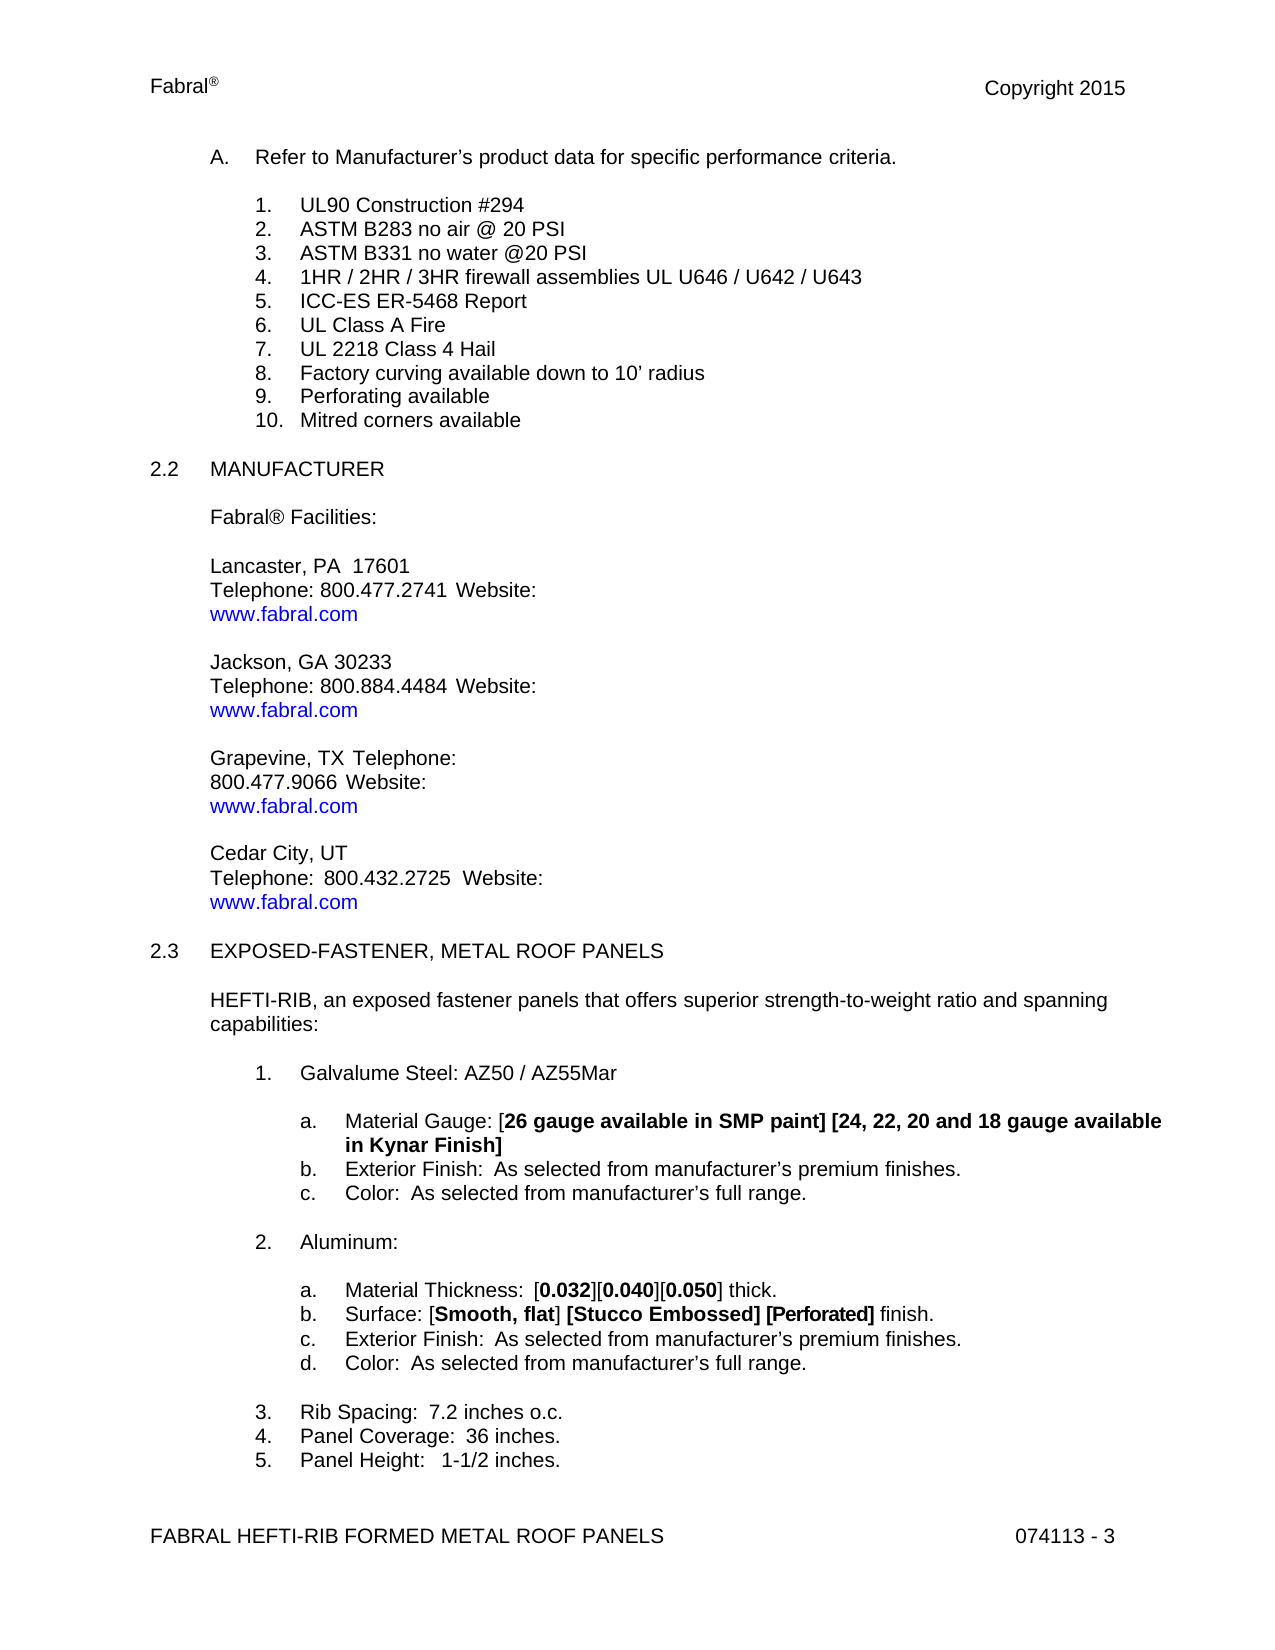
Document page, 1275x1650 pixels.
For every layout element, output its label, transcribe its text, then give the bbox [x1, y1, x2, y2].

list ASTM B283 no air @ 20 PSI [255, 217, 1167, 241]
list Aluminum: [255, 1230, 1167, 1254]
list Color: As selected from manufacturer’s full range. [300, 1181, 1167, 1205]
text Telephone: 800.477.2741 Website: www.fabral.com [210, 577, 553, 625]
text Lancaster, PA 17601 [210, 553, 1167, 577]
list Refer to Manufacturer’s product data for specific performance criteria. [210, 145, 1167, 169]
text Cedar City, UT [210, 842, 1167, 866]
list ASTM B331 no water @20 PSI [255, 241, 1167, 264]
list ICC-ES ER-5468 Report [255, 288, 1167, 312]
list MANUFACTURER Fabral® Facilities: [150, 457, 421, 529]
list Material Thickness: [0.032][0.040][0.050] thick. [300, 1279, 1167, 1303]
list UL90 Construction #294 [255, 193, 1167, 217]
text Telephone: 800.432.2725 Website: www.fabral.com [210, 866, 553, 913]
list 1HR / 2HR / 3HR firewall assemblies UL U646 / U642 / U643 [255, 264, 1167, 288]
text Grapevine, TX Telephone: 800.477.9066 Website: www.fabral.com [210, 746, 477, 818]
list EXPOSED-FASTENER, METAL ROOF PANELS [150, 938, 1167, 962]
list Rib Spacing: 7.2 inches o.c. [255, 1400, 1167, 1424]
list Material Gauge: [26 gauge available in SMP paint] [24, 22, 20 and 18 gauge available in Kynar Finish] [300, 1109, 1167, 1157]
list UL Class A Fire [255, 312, 1167, 336]
text Jackson, GA 30233 [210, 650, 1167, 674]
list Panel Coverage: 36 inches. [255, 1424, 1167, 1448]
list Mitred corners available [255, 408, 1167, 432]
text Telephone: 800.884.4484 Website: www.fabral.com [210, 674, 553, 722]
list Perforating available [255, 384, 1167, 408]
list Exterior Finish: As selected from manufacturer’s premium finishes. [300, 1157, 1167, 1181]
list UL 2218 Class 4 Hail [255, 336, 1167, 360]
list Galvalume Steel: AZ50 / AZ55Mar [255, 1060, 1167, 1084]
list Factory curving available down to 10’ radius [255, 360, 1167, 384]
list Surface: [Smooth, flat] [Stucco Embossed] [Perforated] finish. [300, 1303, 1167, 1327]
list Color: As selected from manufacturer’s full range. [300, 1351, 1167, 1375]
list Panel Height: 1-1/2 inches. [255, 1448, 1167, 1472]
list Exterior Finish: As selected from manufacturer’s premium finishes. [300, 1327, 1167, 1351]
text HEFTI-RIB, an exposed fastener panels that offers superior strength-to-weight ratio and spanning capabilities: [210, 988, 1167, 1036]
